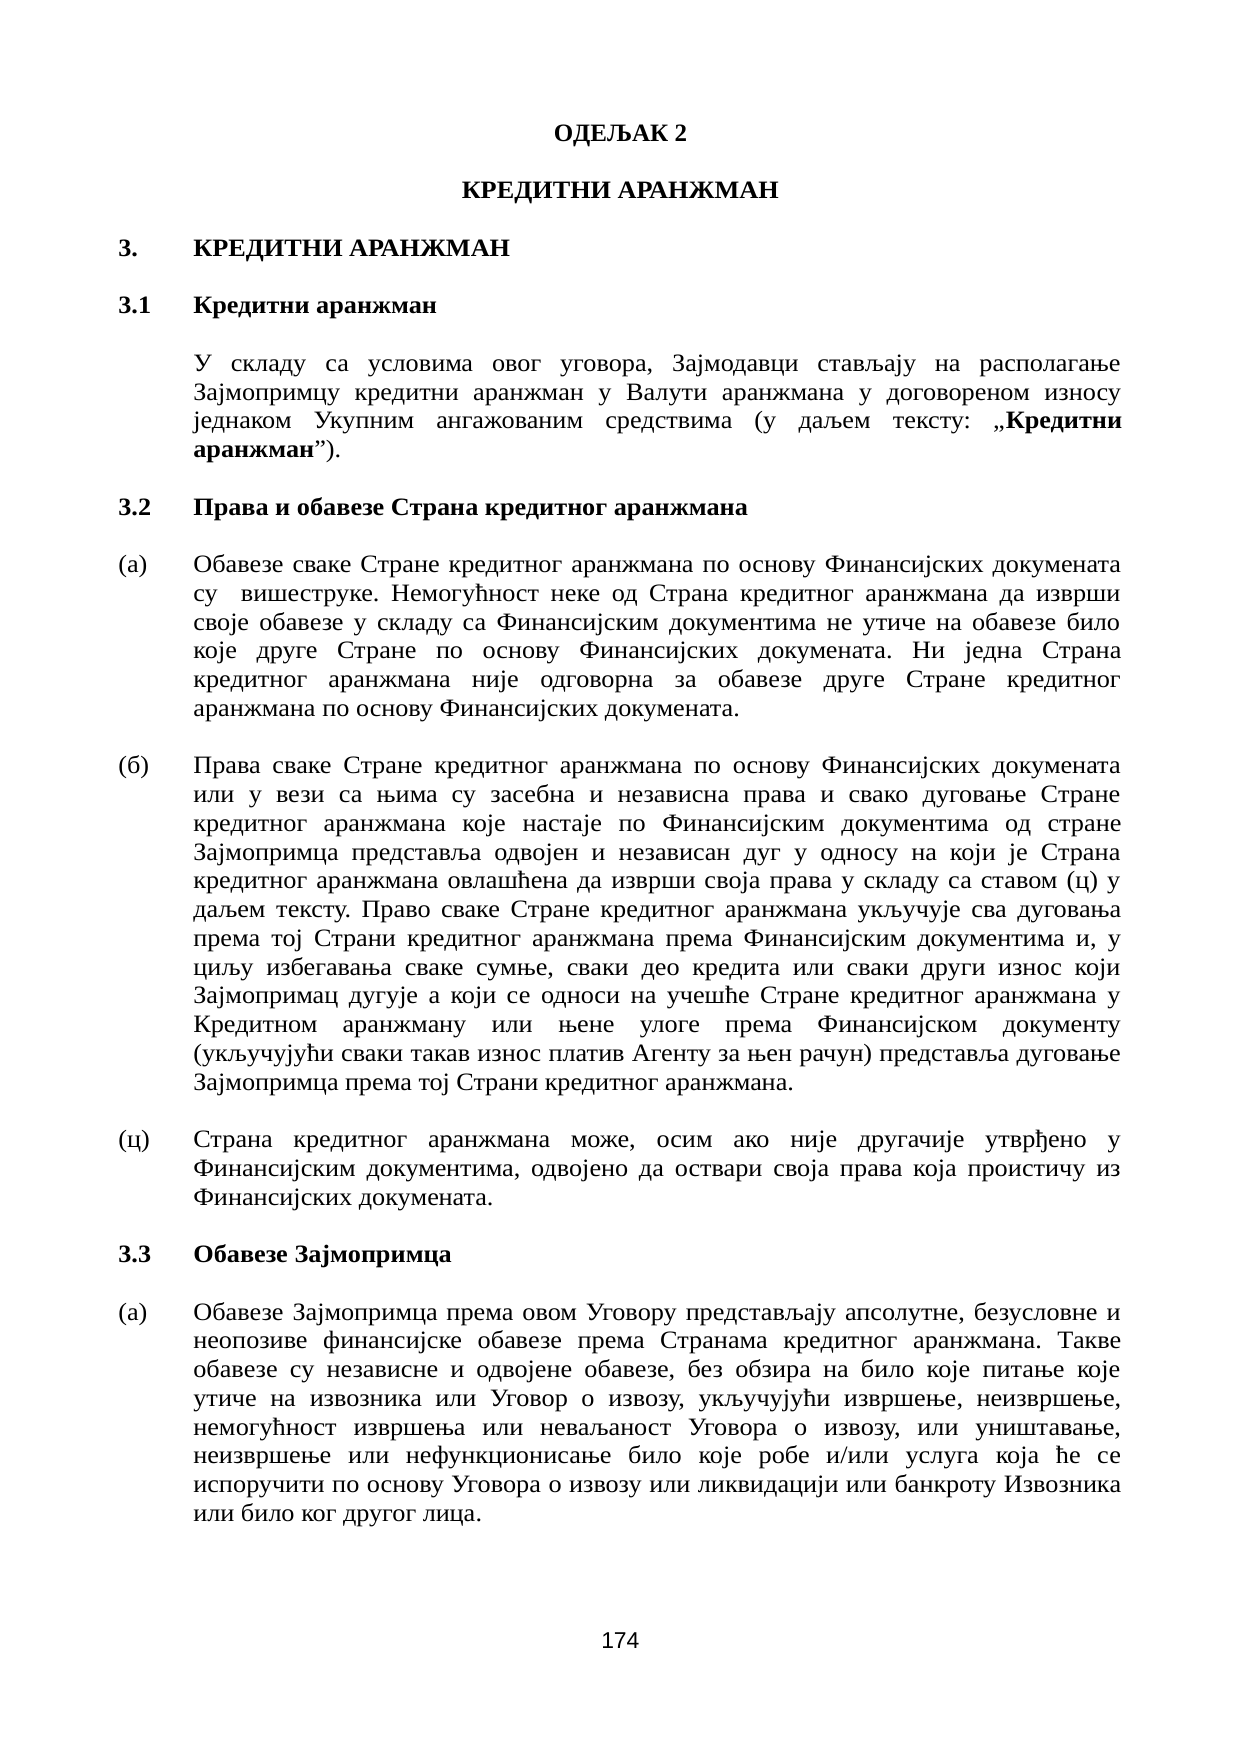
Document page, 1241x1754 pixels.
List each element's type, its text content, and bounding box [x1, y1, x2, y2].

text 3. кредитни АРАНЖМАН [118, 233, 1122, 262]
text кредитни АРАНЖМАН [118, 176, 1122, 204]
text 3.3 Обавезе Зајмопримца [118, 1239, 1122, 1268]
text (a) Обавезе Зајмопримца према овом Уговору представљају апсолутне, безусловне и неопозиве финансијске обавезе према Странама кредитног аранжмана. Такве обавезе су независне и одвојене обавезе, без обзира на било које питање које утиче на извозника или Уговор о извозу, укључујући извршење, неизвршење, немогућност извршења или неваљаност Уговора о извозу, или уништавање, неизвршење или нефункционисање било које робе и/или услуга која ће се испоручити по основу Уговора о извозу или ликвидацији или банкроту Извозника или било ког другог лица. [118, 1297, 1122, 1527]
text ОДЕЉАК 2 [118, 118, 1122, 147]
text (б) Права сваке Стране кредитног аранжмана по основу Финансијских докумената или у вези са њима су засебна и независна права и свако дуговање Стране кредитног аранжмана које настаје по Финансијским документима од стране Зајмопримца представља одвојен и независан дуг у односу на који је Страна кредитног аранжмана овлашћена да изврши своја права у складу са ставом (ц) у даљем тексту. Право сваке Стране кредитног аранжмана укључује сва дуговања према тој Страни кредитног аранжмана према Финансијским документима и, у циљу избегавања сваке сумње, сваки део кредита или сваки други износ који Зајмопримац дугује а који се односи на учешће Стране кредитног аранжмана у Кредитном аранжману или њене улоге према Финансијском документу (укључујући сваки такав износ платив Агенту за њен рачун) представља дуговање Зајмопримца према тој Страни кредитног аранжмана. [118, 751, 1122, 1096]
text (ц) Страна кредитног аранжмана може, осим ако није другачије утврђено у Финансијским документима, одвојено да оствари своја права која проистичу из Финансијских докумената. [118, 1124, 1122, 1211]
text 3.2 Права и обавезе Страна кредитног аранжмана [118, 492, 1122, 521]
text 3.1 Кредитни аранжман [118, 291, 1122, 319]
text У складу са условима овог уговора, Зајмодавци стављају на располагање Зајмопримцу кредитни аранжман у Валути аранжмана у договореном износу једнаком Укупним ангажованим средствима (у даљем тексту: „Кредитни аранжман”). [118, 348, 1122, 463]
text (a) Обавезе сваке Стране кредитног аранжмана по основу Финансијских докумената су вишеструке. Немогућност неке од Страна кредитног аранжмана да изврши своје обавезе у складу са Финансијским документима не утиче на обавезе било које друге Стране по основу Финансијских докумената. Ни једна Страна кредитног аранжмана није одговорна за обавезе друге Стране кредитног аранжмана по основу Финансијских докумената. [118, 549, 1122, 722]
